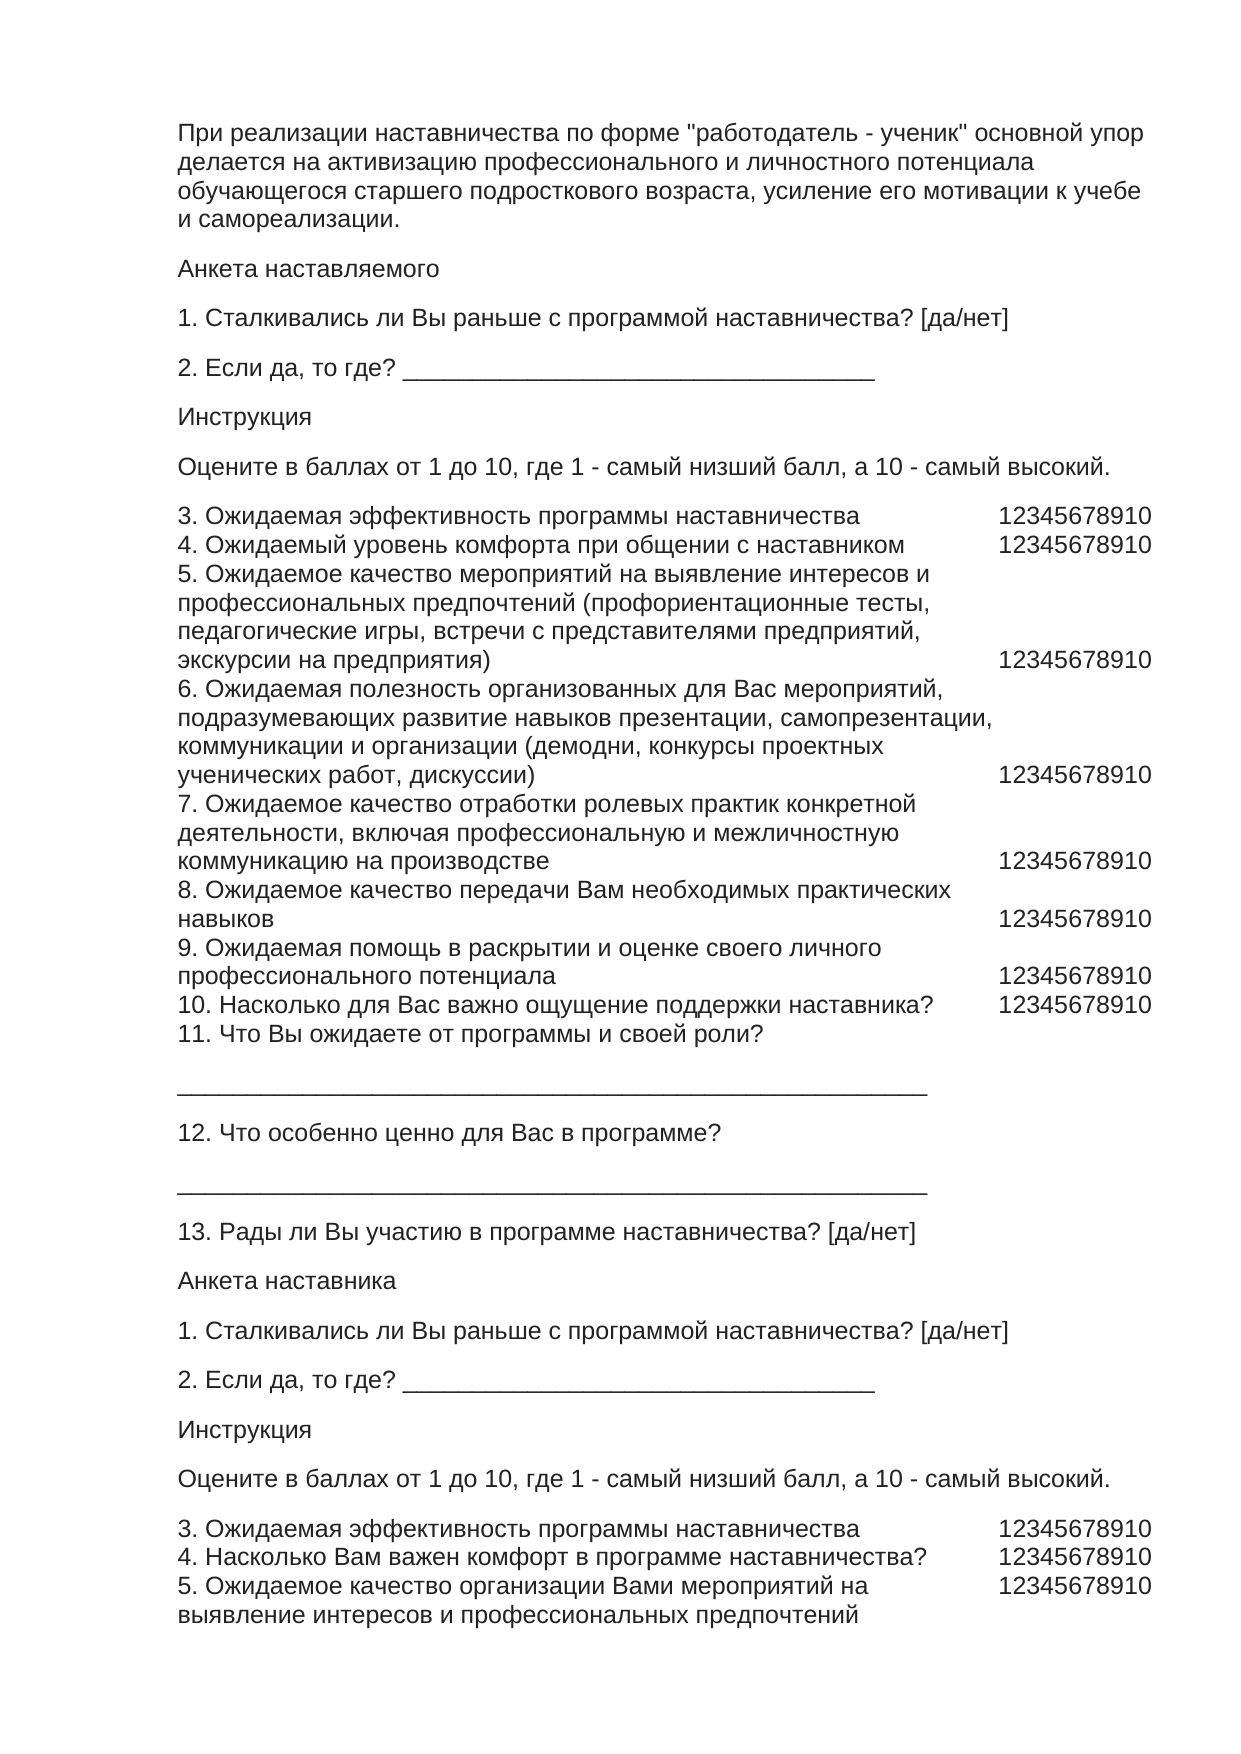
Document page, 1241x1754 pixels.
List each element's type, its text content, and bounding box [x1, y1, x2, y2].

table_header 3 [1026, 501, 1040, 530]
table_cell 7 [1082, 530, 1096, 559]
table_cell 6 [1068, 1542, 1082, 1571]
table_header 7 [1082, 501, 1096, 530]
table_cell 9 [1110, 875, 1124, 932]
table_cell 10 [1124, 530, 1152, 559]
table_header 3. Ожидаемая эффективность программы наставничества [177, 1514, 998, 1542]
table_cell 4 [1040, 990, 1054, 1019]
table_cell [177, 1571, 998, 1628]
table_cell 5 [1054, 990, 1068, 1019]
text 11. Что Вы ожидаете от программы и своей роли? [177, 1019, 1152, 1047]
table_cell 6 [1068, 674, 1082, 789]
table_header 10 [1124, 1514, 1152, 1542]
table_cell 1 [998, 1571, 1012, 1628]
table_cell 5 [1054, 674, 1068, 789]
table_cell 3 [1026, 990, 1040, 1019]
table_cell 7. Ожидаемое качество отработки ролевых практик конкретной деятельности, включая профессиональную и межличностную коммуникацию на производстве [177, 789, 998, 875]
text Анкета наставляемого [177, 254, 1152, 283]
table_header 5 [1054, 501, 1068, 530]
table_cell 8 [1096, 1542, 1110, 1571]
table_cell 4 [1040, 674, 1054, 789]
table_cell 4 [1040, 559, 1054, 674]
table_header 8 [1096, 501, 1110, 530]
table_cell 4 [1040, 789, 1054, 875]
table_header 4 [1040, 1514, 1054, 1542]
table_cell 4 [1040, 933, 1054, 990]
table_cell 3 [1026, 789, 1040, 875]
table_cell 9 [1110, 559, 1124, 674]
text 2. Если да, то где? __________________________________ [177, 1365, 1152, 1394]
table_header 8 [1096, 1514, 1110, 1542]
table_cell 8 [1096, 875, 1110, 932]
table_cell 10 [1124, 990, 1152, 1019]
table_cell 6 [1068, 559, 1082, 674]
table_cell 1 [998, 875, 1012, 932]
table_cell 2 [1012, 990, 1026, 1019]
table_cell 10 [1124, 559, 1152, 674]
table_header 6 [1068, 501, 1082, 530]
table_cell 7 [1082, 559, 1096, 674]
table_cell 6 [1068, 789, 1082, 875]
table_cell 9 [1110, 789, 1124, 875]
table_cell 4 [1040, 530, 1054, 559]
table_cell 8 [1096, 1571, 1110, 1628]
table_cell 6 [1068, 1571, 1082, 1628]
table_cell 5 [1054, 933, 1068, 990]
table_cell 1 [998, 674, 1012, 789]
table_cell 2 [1012, 674, 1026, 789]
table_cell 6. Ожидаемая полезность организованных для Вас мероприятий, подразумевающих развитие навыков презентации, самопрезентации, коммуникации и организации (демодни, конкурсы проектных ученических работ, дискуссии) [177, 674, 998, 789]
table_header 1 [998, 1514, 1012, 1542]
table_cell 7 [1082, 789, 1096, 875]
table_cell 3 [1026, 875, 1040, 932]
table_cell 2 [1012, 875, 1026, 932]
text ______________________________________________________ [177, 1068, 1152, 1097]
table_cell 1 [998, 789, 1012, 875]
table_header 5 [1054, 1514, 1068, 1542]
table_cell 6 [1068, 990, 1082, 1019]
table_cell 8 [1096, 530, 1110, 559]
table_cell 2 [1012, 1571, 1026, 1628]
table_cell 1 [998, 933, 1012, 990]
table_cell 10. Насколько для Вас важно ощущение поддержки наставника? [177, 990, 998, 1019]
table_cell 3 [1026, 933, 1040, 990]
table_header 2 [1012, 501, 1026, 530]
table_cell 2 [1012, 559, 1026, 674]
table_cell 4 [1040, 1542, 1054, 1571]
table_header 2 [1012, 1514, 1026, 1542]
table_cell 7 [1082, 674, 1096, 789]
table_cell 3 [1026, 559, 1040, 674]
table_header 3 [1026, 1514, 1040, 1542]
table_cell 1 [998, 559, 1012, 674]
table_cell 3 [1026, 530, 1040, 559]
table_cell 10 [1124, 1542, 1152, 1571]
table_cell 4. Насколько Вам важен комфорт в программе наставничества? [177, 1542, 998, 1571]
table_cell 10 [1124, 674, 1152, 789]
text 1. Сталкивались ли Вы раньше с программой наставничества? [да/нет] [177, 1316, 1152, 1344]
table_header 4 [1040, 501, 1054, 530]
table_header 9 [1110, 1514, 1124, 1542]
table_cell 6 [1068, 530, 1082, 559]
table_cell 10 [1124, 933, 1152, 990]
table_cell 9 [1110, 1571, 1124, 1628]
text 1. Сталкивались ли Вы раньше с программой наставничества? [да/нет] [177, 303, 1152, 332]
table_cell 9 [1110, 933, 1124, 990]
table_cell 5 [1054, 559, 1068, 674]
table_cell 7 [1082, 1571, 1096, 1628]
table_cell 9. Ожидаемая помощь в раскрытии и оценке своего личного профессионального потенциала [177, 933, 998, 990]
table_cell 1 [998, 530, 1012, 559]
text ______________________________________________________ [177, 1167, 1152, 1196]
text Анкета наставника [177, 1266, 1152, 1295]
table_cell 10 [1124, 789, 1152, 875]
table_cell 8 [1096, 933, 1110, 990]
table_cell 9 [1110, 990, 1124, 1019]
table_header 1 [998, 501, 1012, 530]
table_cell 5 [1054, 530, 1068, 559]
text Инструкция [177, 1414, 1152, 1443]
table_cell 3 [1026, 1542, 1040, 1571]
table_header 6 [1068, 1514, 1082, 1542]
table_cell 6 [1068, 875, 1082, 932]
table_cell 8. Ожидаемое качество передачи Вам необходимых практических навыков [177, 875, 998, 932]
text 12. Что особенно ценно для Вас в программе? [177, 1118, 1152, 1146]
table_header 7 [1082, 1514, 1096, 1542]
table_header 9 [1110, 501, 1124, 530]
table_cell 4 [1040, 875, 1054, 932]
table_cell 4 [1040, 1571, 1054, 1628]
table_cell 4. Ожидаемый уровень комфорта при общении с наставником [177, 530, 998, 559]
table_cell 5 [1054, 1542, 1068, 1571]
text Инструкция [177, 402, 1152, 431]
table_cell 7 [1082, 990, 1096, 1019]
table_cell 7 [1082, 933, 1096, 990]
table_cell 3 [1026, 674, 1040, 789]
table_cell 7 [1082, 875, 1096, 932]
table_cell 10 [1124, 875, 1152, 932]
text Оцените в баллах от 1 до 10, где 1 - самый низший балл, а 10 - самый высокий. [177, 1464, 1152, 1493]
table_cell 5. Ожидаемое качество мероприятий на выявление интересов и профессиональных предпочтений (профориентационные тесты, педагогические игры, встречи с представителями предприятий, экскурсии на предприятия) [177, 559, 998, 674]
text 13. Рады ли Вы участию в программе наставничества? [да/нет] [177, 1217, 1152, 1245]
text 2. Если да, то где? __________________________________ [177, 353, 1152, 382]
table_cell 3 [1026, 1571, 1040, 1628]
table_cell 6 [1068, 933, 1082, 990]
table_cell 8 [1096, 674, 1110, 789]
table_cell 1 [998, 1542, 1012, 1571]
table_cell 9 [1110, 674, 1124, 789]
table_cell 5 [1054, 875, 1068, 932]
table_cell 8 [1096, 990, 1110, 1019]
table_cell 9 [1110, 530, 1124, 559]
table_cell 9 [1110, 1542, 1124, 1571]
table_cell 1 [998, 990, 1012, 1019]
table_cell 8 [1096, 559, 1110, 674]
table_cell 5 [1054, 1571, 1068, 1628]
text Оцените в баллах от 1 до 10, где 1 - самый низший балл, а 10 - самый высокий. [177, 452, 1152, 481]
table_cell 7 [1082, 1542, 1096, 1571]
table_cell 2 [1012, 1542, 1026, 1571]
table_cell 8 [1096, 789, 1110, 875]
table_cell 2 [1012, 530, 1026, 559]
table_cell 5 [1054, 789, 1068, 875]
table_header 10 [1124, 501, 1152, 530]
text При реализации наставничества по форме "работодатель - ученик" основной упор делается на активизацию профессионального и личностного потенциала обучающегося старшего подросткового возраста, усиление его мотивации к учебе и самореализации. [177, 118, 1152, 233]
table_cell 2 [1012, 933, 1026, 990]
table_cell 10 [1124, 1571, 1152, 1628]
table_header 3. Ожидаемая эффективность программы наставничества [177, 501, 998, 530]
table_cell 2 [1012, 789, 1026, 875]
